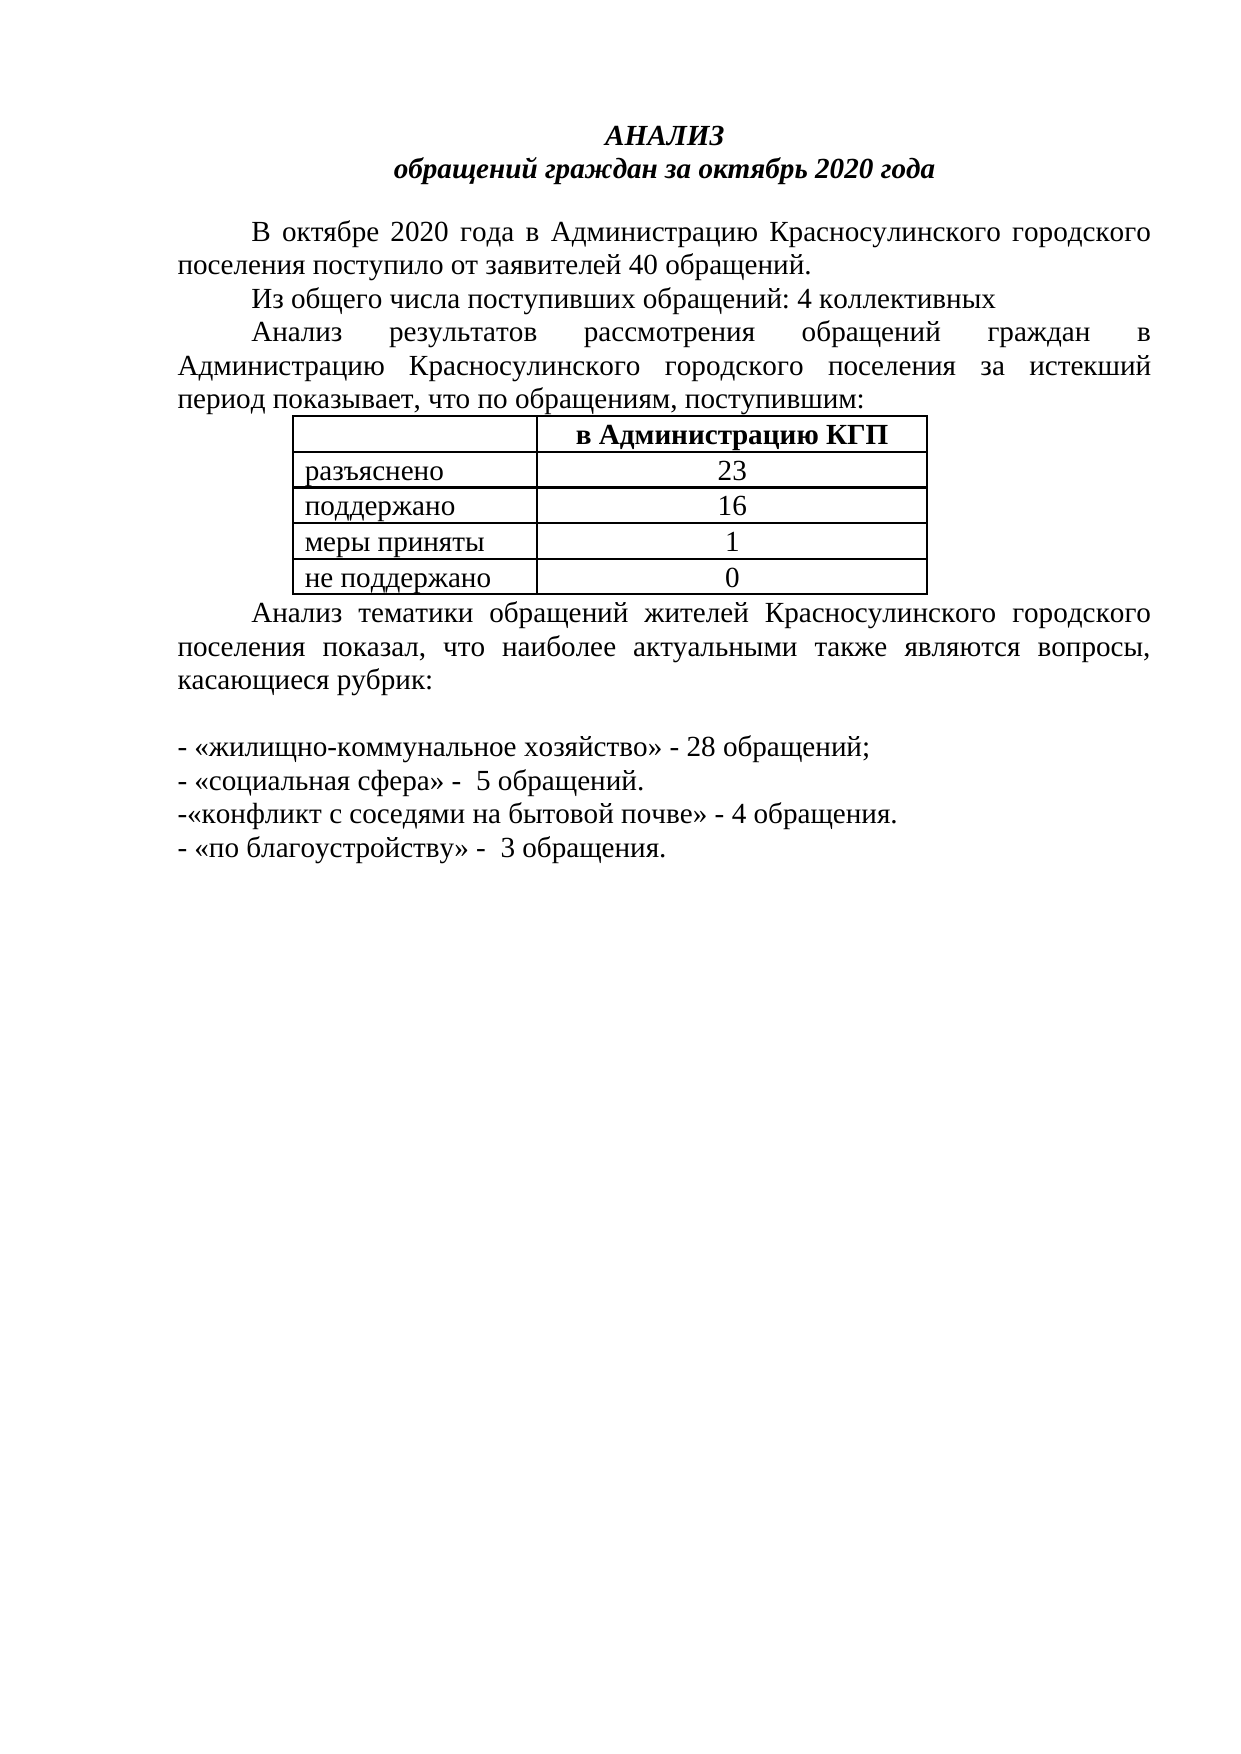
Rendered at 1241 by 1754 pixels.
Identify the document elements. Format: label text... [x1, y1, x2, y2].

text - «жилищно-коммунальное хозяйство» - 28 обращений; [177, 729, 1152, 763]
table_cell меры приняты [294, 524, 536, 558]
text обращений граждан за октябрь 2020 года [177, 152, 1152, 185]
text - «по благоустройству» - 3 обращения. [177, 830, 1152, 864]
table_cell 16 [538, 489, 926, 522]
text -«конфликт с соседями на бытовой почве» - 4 обращения. [177, 797, 1152, 830]
text АНАЛИЗ [177, 118, 1152, 152]
table_cell 0 [538, 560, 926, 593]
table_cell поддержано [294, 489, 536, 522]
table_cell 23 [538, 453, 926, 486]
text Анализ тематики обращений жителей Красносулинского городского поселения показал, что наиболее актуальными также являются вопросы, касающиеся рубрик: [177, 595, 1152, 696]
table_header в Администрацию КГП [538, 417, 926, 451]
table_cell не поддержано [294, 560, 536, 593]
text Из общего числа поступивших обращений: 4 коллективных [177, 281, 1152, 314]
text Анализ результатов рассмотрения обращений граждан в Администрацию Красносулинского городского поселения за истекший период показывает, что по обращениям, поступившим: [177, 314, 1152, 415]
table_cell разъяснено [294, 453, 536, 486]
table_cell 1 [538, 524, 926, 558]
text В октябре 2020 года в Администрацию Красносулинского городского поселения поступило от заявителей 40 обращений. [177, 214, 1152, 281]
table_header [294, 417, 536, 451]
text - «социальная сфера» - 5 обращений. [177, 763, 1152, 797]
